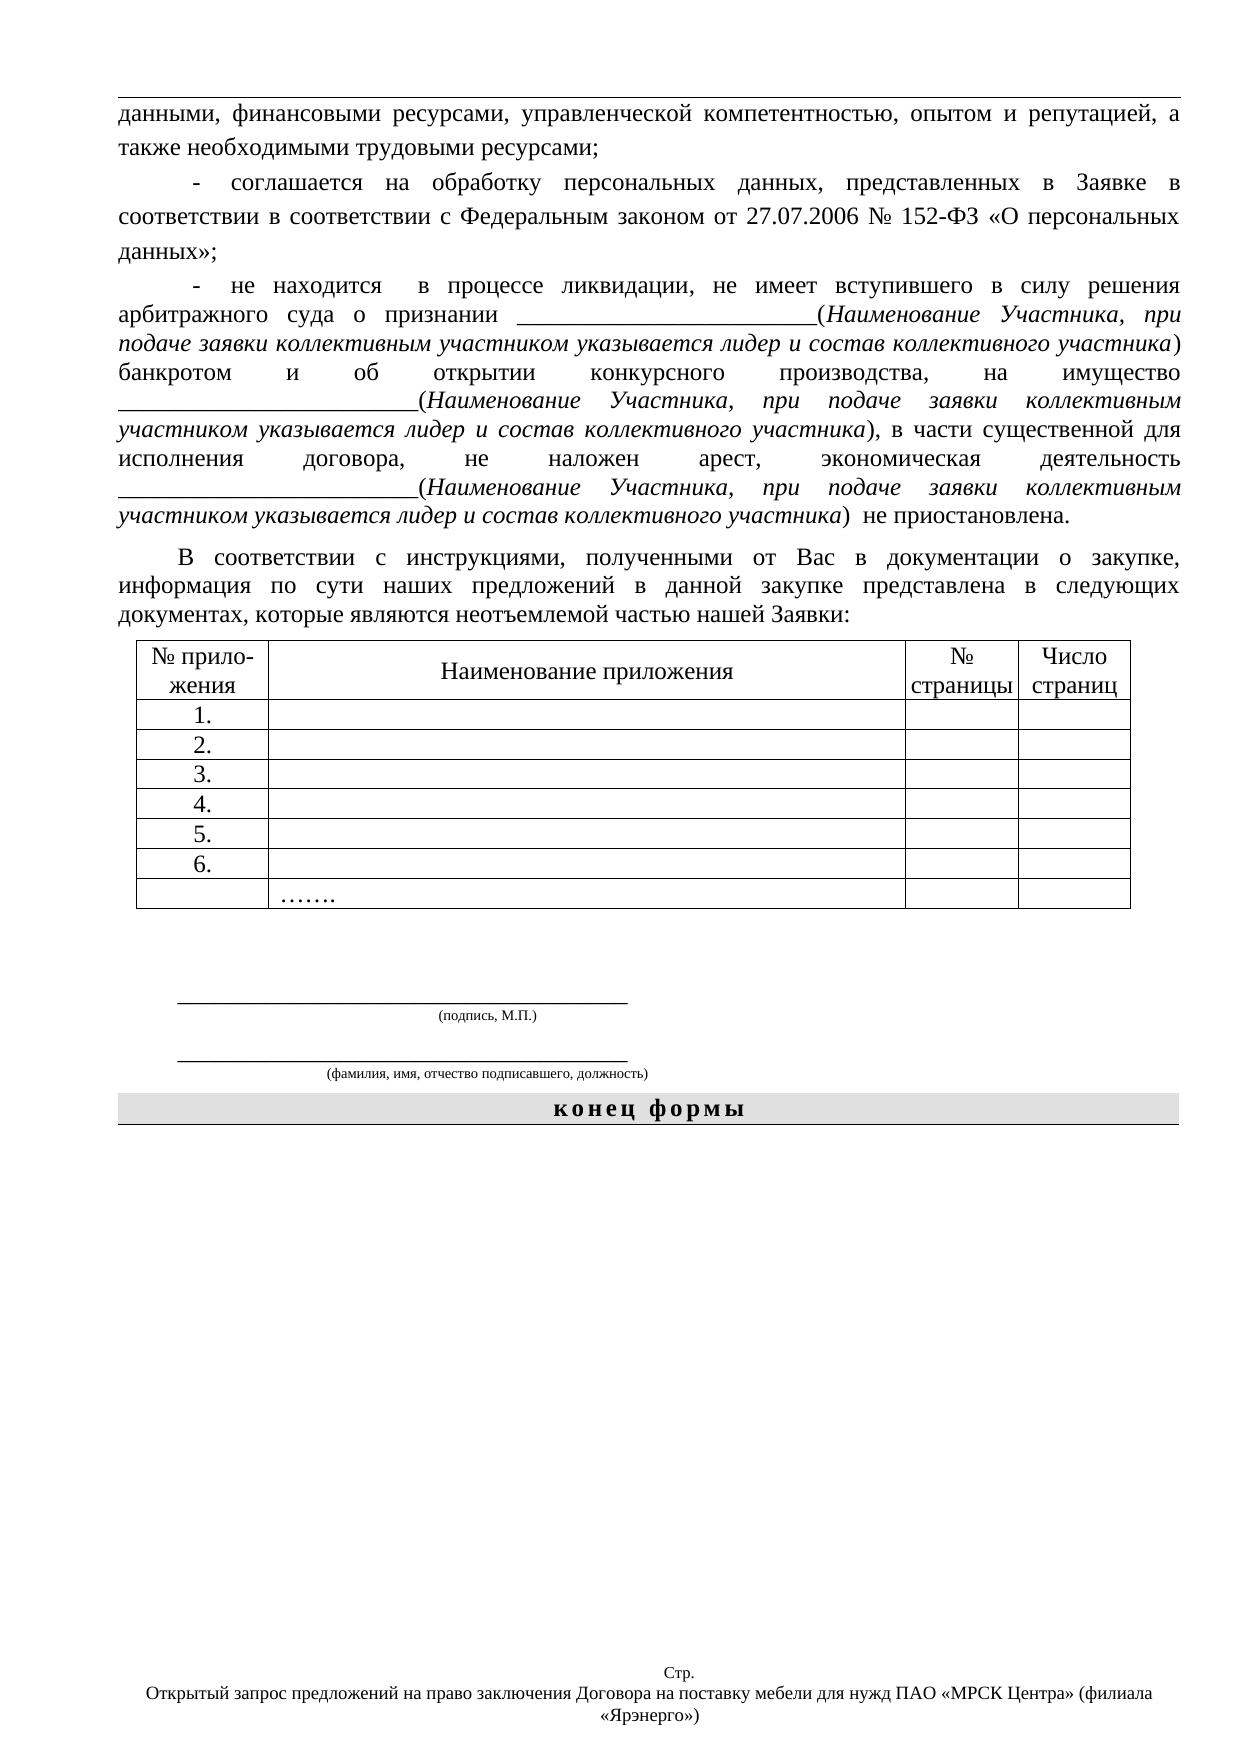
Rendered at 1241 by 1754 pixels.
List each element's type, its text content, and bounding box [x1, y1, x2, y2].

table_cell [906, 849, 1018, 878]
table_cell 2. [137, 730, 268, 758]
table_cell [906, 700, 1018, 729]
text ____________________________________ [118, 1036, 1181, 1065]
text (подпись, М.П.) [118, 1007, 797, 1036]
text конец формы [118, 1093, 1179, 1124]
table_cell 4. [137, 789, 268, 818]
text В соответствии с инструкциями, полученными от Вас в документации о закупке, информация по сути наших предложений в данной закупке представлена в следующих документах, которые являются неотъемлемой частью нашей Заявки: [118, 542, 1181, 628]
table_cell [137, 879, 268, 907]
table_cell [1019, 789, 1130, 818]
table_cell [1019, 819, 1130, 848]
table_header Число страниц [1019, 641, 1130, 699]
table_cell 5. [137, 819, 268, 848]
table_cell [906, 789, 1018, 818]
table_cell [906, 730, 1018, 758]
table_cell [1019, 760, 1130, 788]
table_cell 1. [137, 700, 268, 729]
table_cell 3. [137, 760, 268, 788]
table_cell [269, 789, 905, 818]
table_cell ……. [269, 879, 905, 907]
table_cell [906, 760, 1018, 788]
table_cell [1019, 730, 1130, 758]
table_cell [269, 700, 905, 729]
table_cell [906, 879, 1018, 907]
table_cell [269, 849, 905, 878]
table_cell [269, 760, 905, 788]
table_cell [269, 730, 905, 758]
table_cell [1019, 700, 1130, 729]
table_header № прило-жения [137, 641, 268, 699]
table_cell [1019, 879, 1130, 907]
table_cell [1019, 849, 1130, 878]
text ____________________________________ [118, 978, 1181, 1007]
table_header № страницы [906, 641, 1018, 699]
table_cell 6. [137, 849, 268, 878]
table_cell [269, 819, 905, 848]
text (фамилия, имя, отчество подписавшего, должность) [118, 1065, 797, 1093]
table_cell [906, 819, 1018, 848]
table_header Наименование приложения [269, 641, 905, 699]
list соглашается на обработку персональных данных, представленных в Заявке в соответствии в соответствии с Федеральным законом от 27.07.2006 № 152-ФЗ «О персональных данных»; [118, 167, 1181, 265]
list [118, 98, 1181, 161]
list не находится в процессе ликвидации, не имеет вступившего в силу решения арбитражного суда о признании ________________________(Наименование Участника, при подаче заявки коллективным участником указывается лидер и состав коллективного участника) банкротом и об открытии конкурсного производства, на имущество ________________________(Наименование Участника, при подаче заявки коллективным участником указывается лидер и состав коллективного участника), в части существенной для исполнения договора, не наложен арест, экономическая деятельность ________________________(Наименование Участника, при подаче заявки коллективным участником указывается лидер и состав коллективного участника) не приостановлена. [118, 270, 1181, 529]
